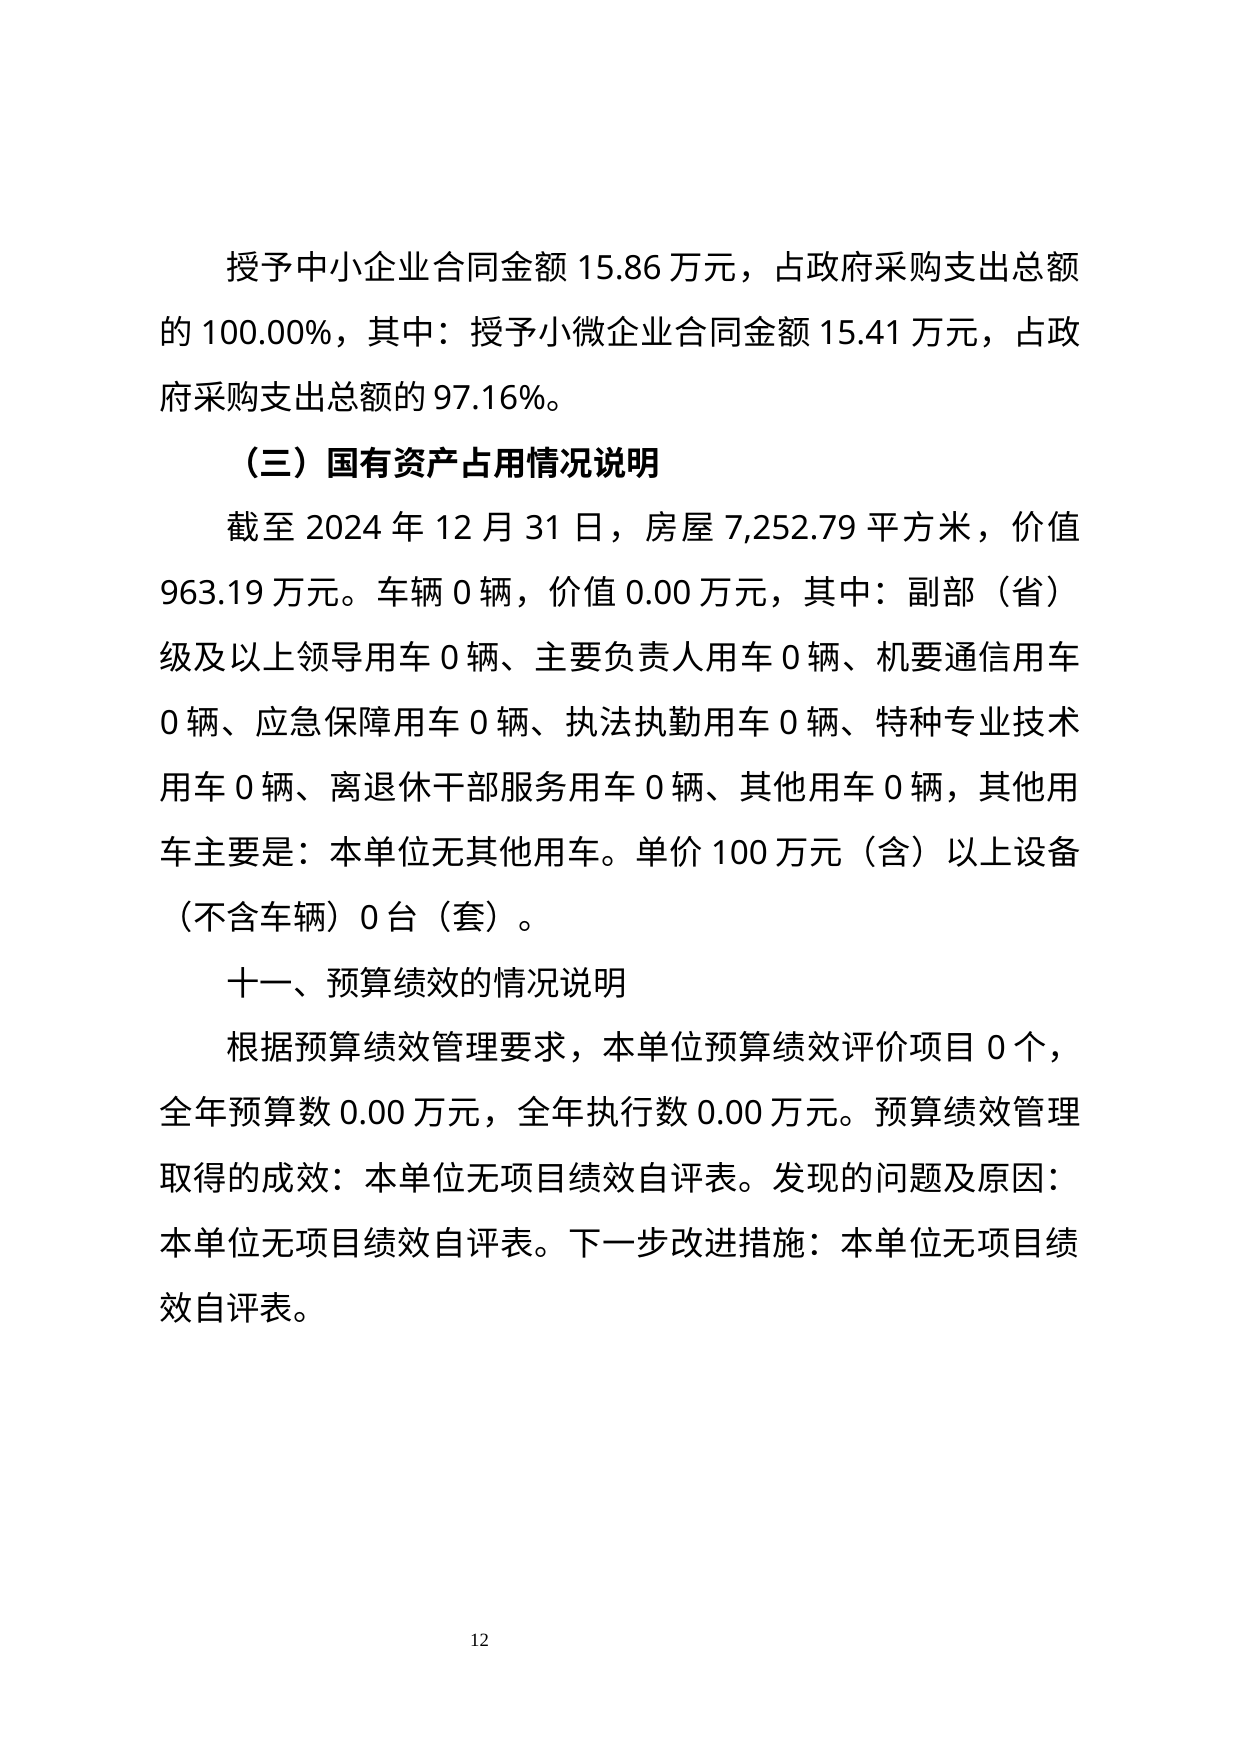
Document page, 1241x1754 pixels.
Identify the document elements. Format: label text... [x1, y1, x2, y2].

text 十一、预算绩效的情况说明 [159, 948, 1081, 1013]
text 截至2024年12月31日，房屋7,252.79平方米，价值963.19万元。车辆0辆，价值0.00万元，其中：副部（省）级及以上领导用车0辆、主要负责人用车0辆、机要通信用车0辆、应急保障用车0辆、执法执勤用车0辆、特种专业技术用车0辆、离退休干部服务用车0辆、其他用车0辆，其他用车主要是：本单位无其他用车。单价100万元（含）以上设备（不含车辆）0台（套）。 [159, 493, 1081, 948]
text 授予中小企业合同金额15.86万元，占政府采购支出总额的100.00%，其中：授予小微企业合同金额15.41万元，占政府采购支出总额的97.16%。 [159, 233, 1081, 428]
text （三）国有资产占用情况说明 [159, 428, 1081, 493]
text 根据预算绩效管理要求，本单位预算绩效评价项目0个，全年预算数0.00万元，全年执行数0.00万元。预算绩效管理取得的成效：本单位无项目绩效自评表。发现的问题及原因：本单位无项目绩效自评表。下一步改进措施：本单位无项目绩效自评表。 [159, 1013, 1081, 1338]
